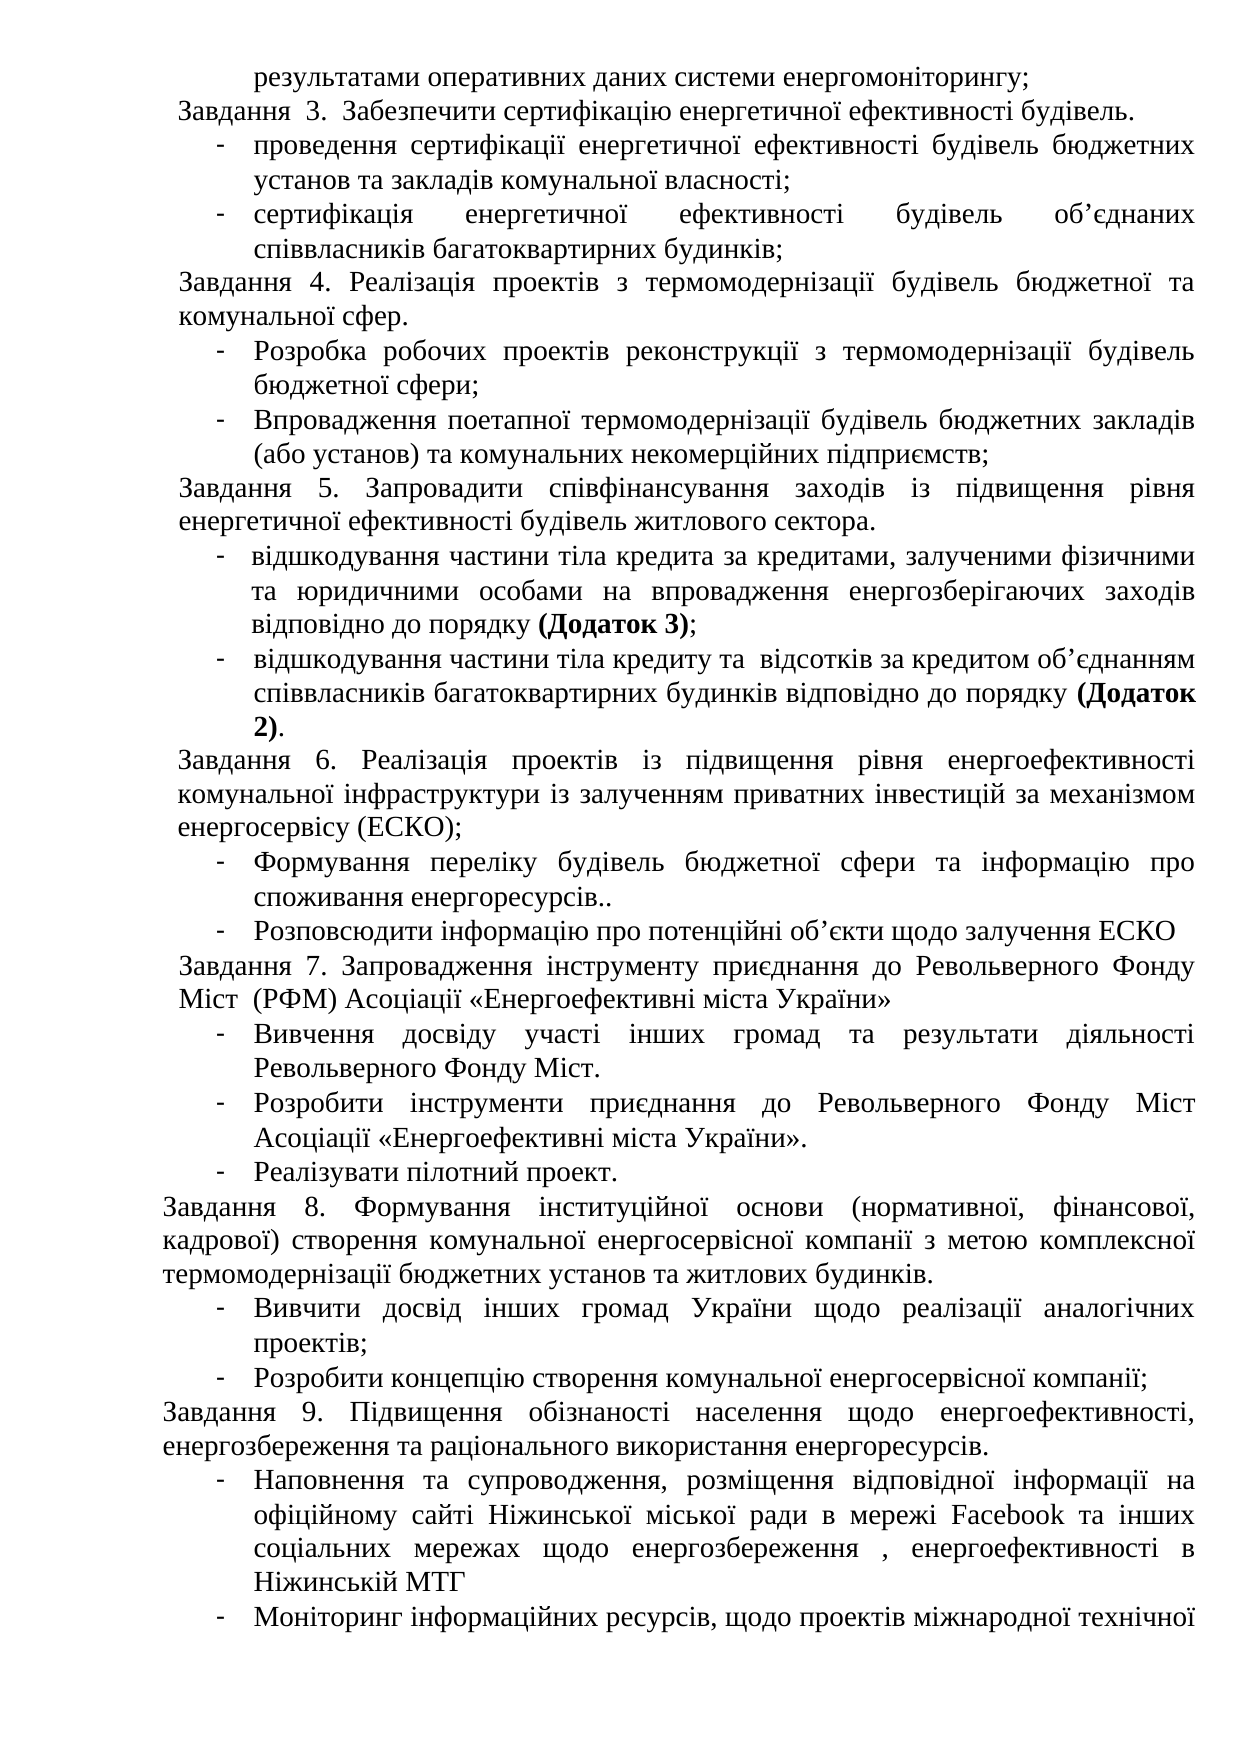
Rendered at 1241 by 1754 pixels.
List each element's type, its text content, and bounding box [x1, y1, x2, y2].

list Розробка робочих проектів реконструкції з термомодернізації будівель бюджетної сфери; [216, 332, 1196, 401]
list Вивчити досвід інших громад України щодо реалізації аналогічних проектів; [216, 1289, 1196, 1359]
list проведення сертифікації енергетичної ефективності будівель бюджетних установ та закладів комунальної власності; [216, 126, 1196, 195]
list Вивчення досвіду участі інших громад та результати діяльності Револьверного Фонду Міст. [216, 1015, 1196, 1084]
list Розробити інструменти приєднання до Револьверного Фонду Міст Асоціації «Енергоефективні міста України». [216, 1084, 1196, 1153]
list Наповнення та супроводження, розміщення відповідної інформації на офіційному сайті Ніжинської міської ради в мережі Facebook та інших соціальних мережах щодо енергозбереження , енергоефективності в Ніжинській МТГ [216, 1461, 1196, 1598]
list Реалізувати пілотний проект. [216, 1153, 1196, 1189]
list відшкодування частини тіла кредита за кредитами, залученими фізичними та юридичними особами на впровадження енергозберігаючих заходів відповідно до порядку (Додаток 3); [216, 537, 1196, 640]
list Розробити концепцію створення комунальної енергосервісної компанії; [216, 1359, 1196, 1394]
text Завдання 6. Реалізація проектів із підвищення рівня енергоефективності комунальної інфраструктури із залученням приватних інвестицій за механізмом енергосервісу (ЕСКО); [103, 742, 1196, 843]
list Завдання 4. Реалізація проектів з термомодернізації будівель бюджетної та комунальної сфер. [178, 264, 1196, 332]
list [216, 1598, 1196, 1633]
list відшкодування частини тіла кредиту та відсотків за кредитом об’єднанням співвласників багатоквартирних будинків відповідно до порядку (Додаток 2). [216, 640, 1196, 742]
list сертифікація енергетичної ефективності будівель об’єднаних співвласників багатоквартирних будинків; [216, 195, 1196, 264]
list Формування переліку будівель бюджетної сфери та інформацію про споживання енергоресурсів.. [216, 843, 1196, 912]
list Розповсюдити інформацію про потенційні об’єкти щодо залучення ЕСКО [216, 912, 1196, 948]
list Впровадження поетапної термомодернізації будівель бюджетних закладів (або установ) та комунальних некомерційних підприємств; [216, 401, 1196, 470]
text Завдання 9. Підвищення обізнаності населення щодо енергоефективності, енергозбереження та раціонального використання енергоресурсів. [162, 1394, 1196, 1461]
text Завдання 5. Запровадити співфінансування заходів із підвищення рівня енергетичної ефективності будівель житлового сектора. [178, 470, 1196, 537]
list Завдання 7. Запровадження інструменту приєднання до Револьверного Фонду Міст (РФМ) Асоціації «Енергоефективні міста України» [178, 948, 1196, 1015]
text Завдання 8. Формування інституційної основи (нормативної, фінансової, кадрової) створення комунальної енергосервісної компанії з метою комплексної термомодернізації бюджетних установ та житлових будинків. [162, 1189, 1196, 1289]
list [216, 59, 1196, 93]
text Завдання 3. Забезпечити сертифікацію енергетичної ефективності будівель. [177, 93, 1196, 126]
